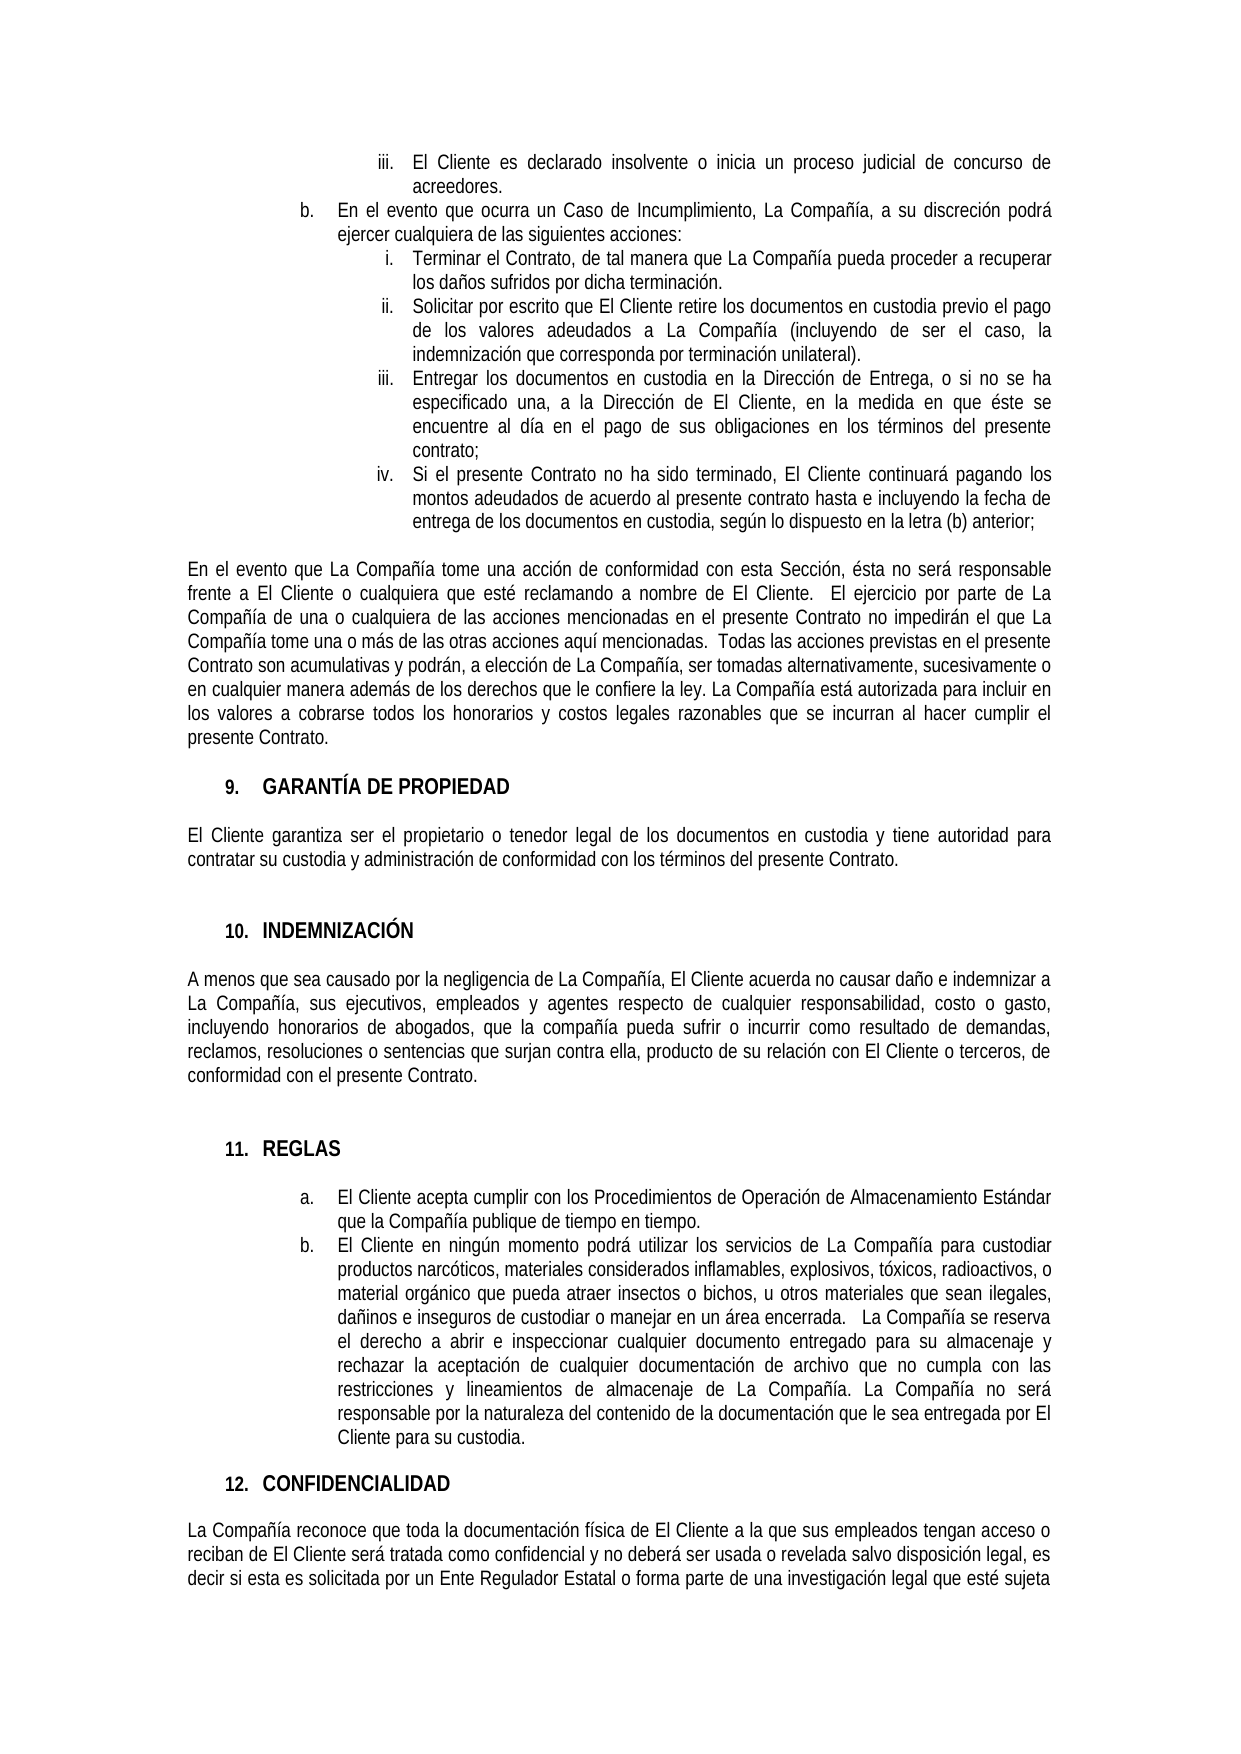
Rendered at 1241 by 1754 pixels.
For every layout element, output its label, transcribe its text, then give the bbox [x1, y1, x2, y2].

list REGLAS [225, 1135, 1053, 1161]
text A menos que sea causado por la negligencia de La Compañía, El Cliente acuerda no causar daño e indemnizar a La Compañía, sus ejecutivos, empleados y agentes respecto de cualquier responsabilidad, costo o gasto, incluyendo honorarios de abogados, que la compañía pueda sufrir o incurrir como resultado de demandas, reclamos, resoluciones o sentencias que surjan contra ella, producto de su relación con El Cliente o terceros, de conformidad con el presente Contrato. [187, 967, 1053, 1087]
list Solicitar por escrito que El Cliente retire los documentos en custodia previo el pago de los valores adeudados a La Compañía (incluyendo de ser el caso, la indemnización que corresponda por terminación unilateral). [394, 294, 1053, 366]
list Terminar el Contrato, de tal manera que La Compañía pueda proceder a recuperar los daños sufridos por dicha terminación. [394, 246, 1053, 294]
list En el evento que ocurra un Caso de Incumplimiento, La Compañía, a su discreción podrá ejercer cualquiera de las siguientes acciones: [300, 198, 1053, 246]
list Entregar los documentos en custodia en la Dirección de Entrega, o si no se ha especificado una, a la Dirección de El Cliente, en la medida en que éste se encuentre al día en el pago de sus obligaciones en los términos del presente contrato; [394, 366, 1053, 461]
list INDEMNIZACIÓN [225, 917, 1053, 943]
text En el evento que La Compañía tome una acción de conformidad con esta Sección, ésta no será responsable frente a El Cliente o cualquiera que esté reclamando a nombre de El Cliente. El ejercicio por parte de La Compañía de una o cualquiera de las acciones mencionadas en el presente Contrato no impedirán el que La Compañía tome una o más de las otras acciones aquí mencionadas. Todas las acciones previstas en el presente Contrato son acumulativas y podrán, a elección de La Compañía, ser tomadas alternativamente, sucesivamente o en cualquier manera además de los derechos que le confiere la ley. La Compañía está autorizada para incluir en los valores a cobrarse todos los honorarios y costos legales razonables que se incurran al hacer cumplir el presente Contrato. [187, 557, 1053, 749]
list GARANTÍA DE PROPIEDAD [225, 773, 1053, 799]
text El Cliente garantiza ser el propietario o tenedor legal de los documentos en custodia y tiene autoridad para contratar su custodia y administración de conformidad con los términos del presente Contrato. [187, 823, 1053, 871]
list El Cliente acepta cumplir con los Procedimientos de Operación de Almacenamiento Estándar que la Compañía publique de tiempo en tiempo. [300, 1185, 1053, 1233]
list El Cliente es declarado insolvente o inicia un proceso judicial de concurso de acreedores. [394, 150, 1053, 198]
list El Cliente en ningún momento podrá utilizar los servicios de La Compañía para custodiar productos narcóticos, materiales considerados inflamables, explosivos, tóxicos, radioactivos, o material orgánico que pueda atraer insectos o bichos, u otros materiales que sean ilegales, dañinos e inseguros de custodiar o manejar en un área encerrada. La Compañía se reserva el derecho a abrir e inspeccionar cualquier documento entregado para su almacenaje y rechazar la aceptación de cualquier documentación de archivo que no cumpla con las restricciones y lineamientos de almacenaje de La Compañía. La Compañía no será responsable por la naturaleza del contenido de la documentación que le sea entregada por El Cliente para su custodia. [300, 1233, 1053, 1449]
list CONFIDENCIALIDAD [225, 1470, 1053, 1497]
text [187, 1518, 1053, 1590]
list Si el presente Contrato no ha sido terminado, El Cliente continuará pagando los montos adeudados de acuerdo al presente contrato hasta e incluyendo la fecha de entrega de los documentos en custodia, según lo dispuesto en la letra (b) anterior; [394, 461, 1053, 533]
